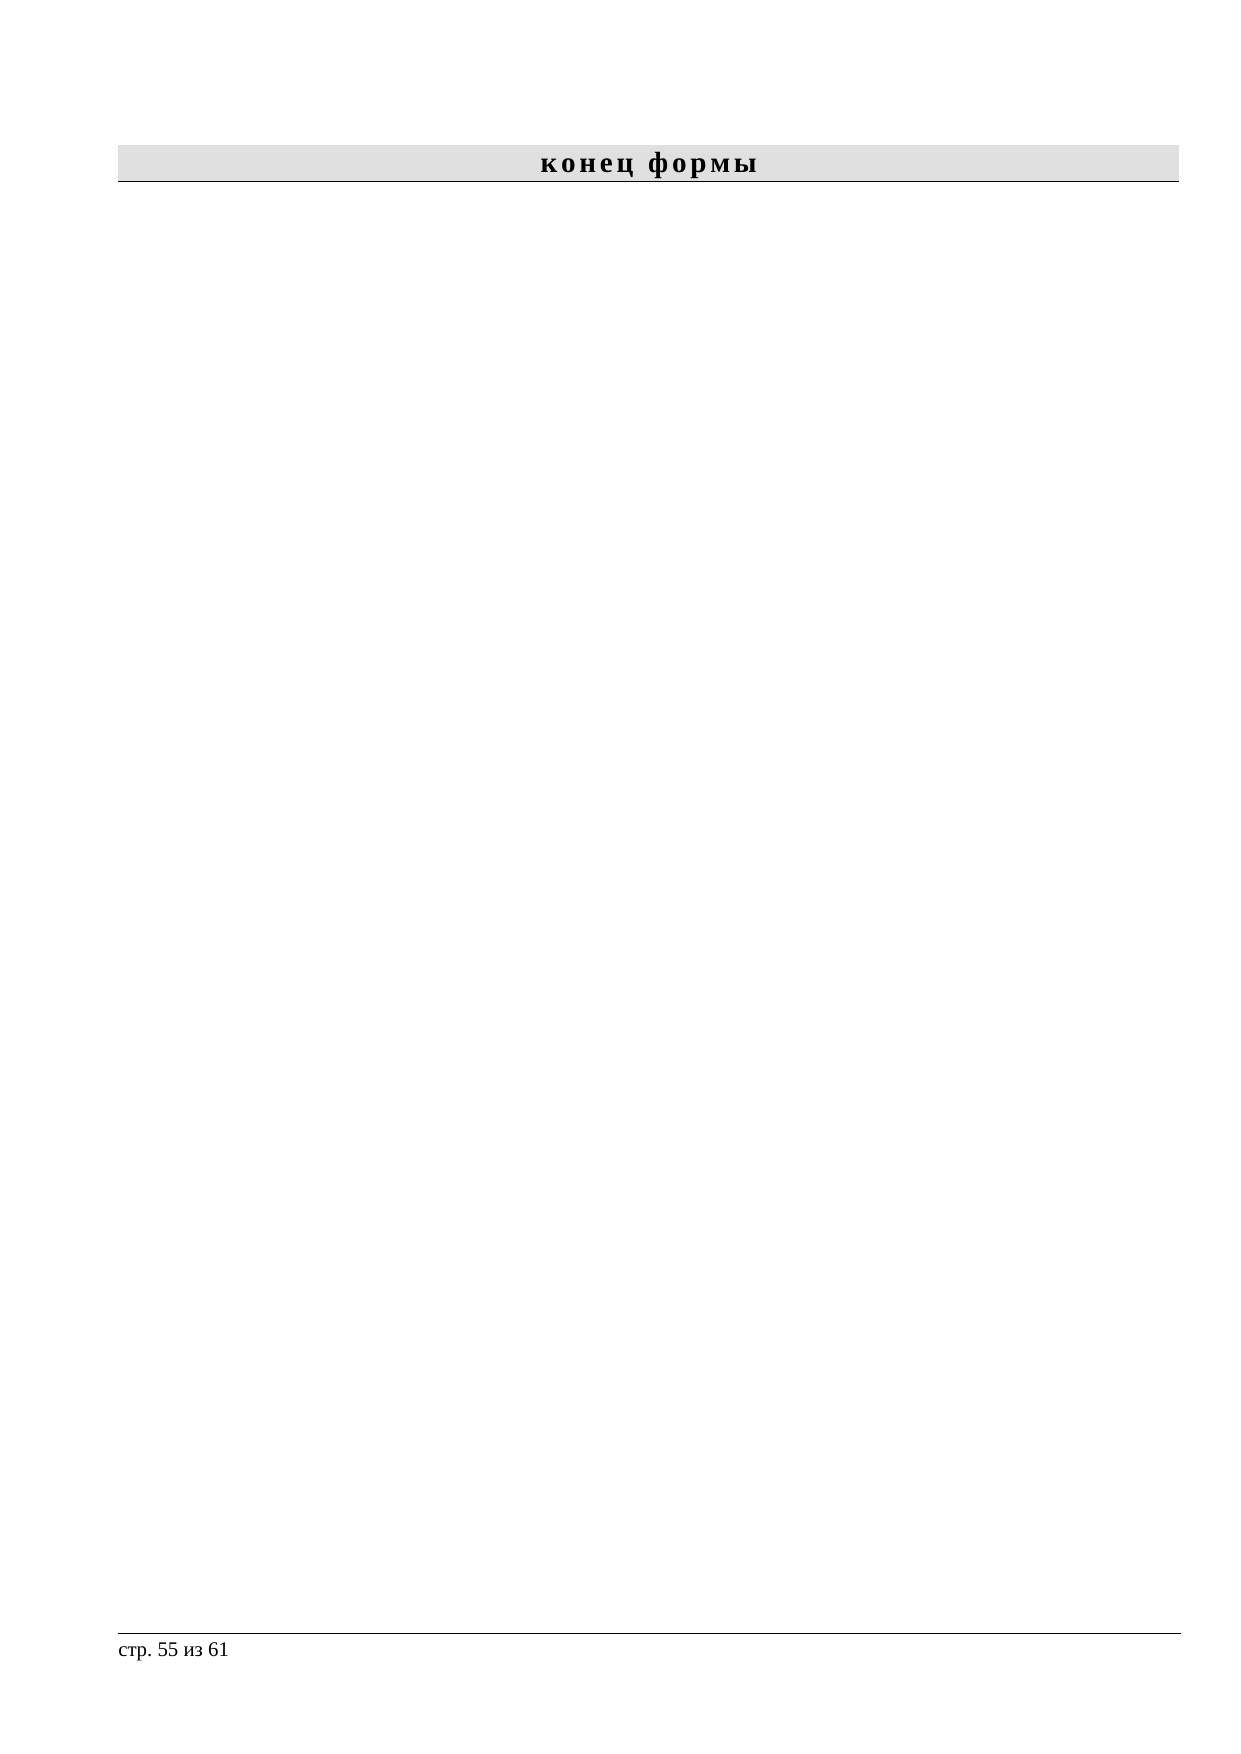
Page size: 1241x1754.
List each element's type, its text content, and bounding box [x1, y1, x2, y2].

text конец формы [118, 145, 1179, 181]
